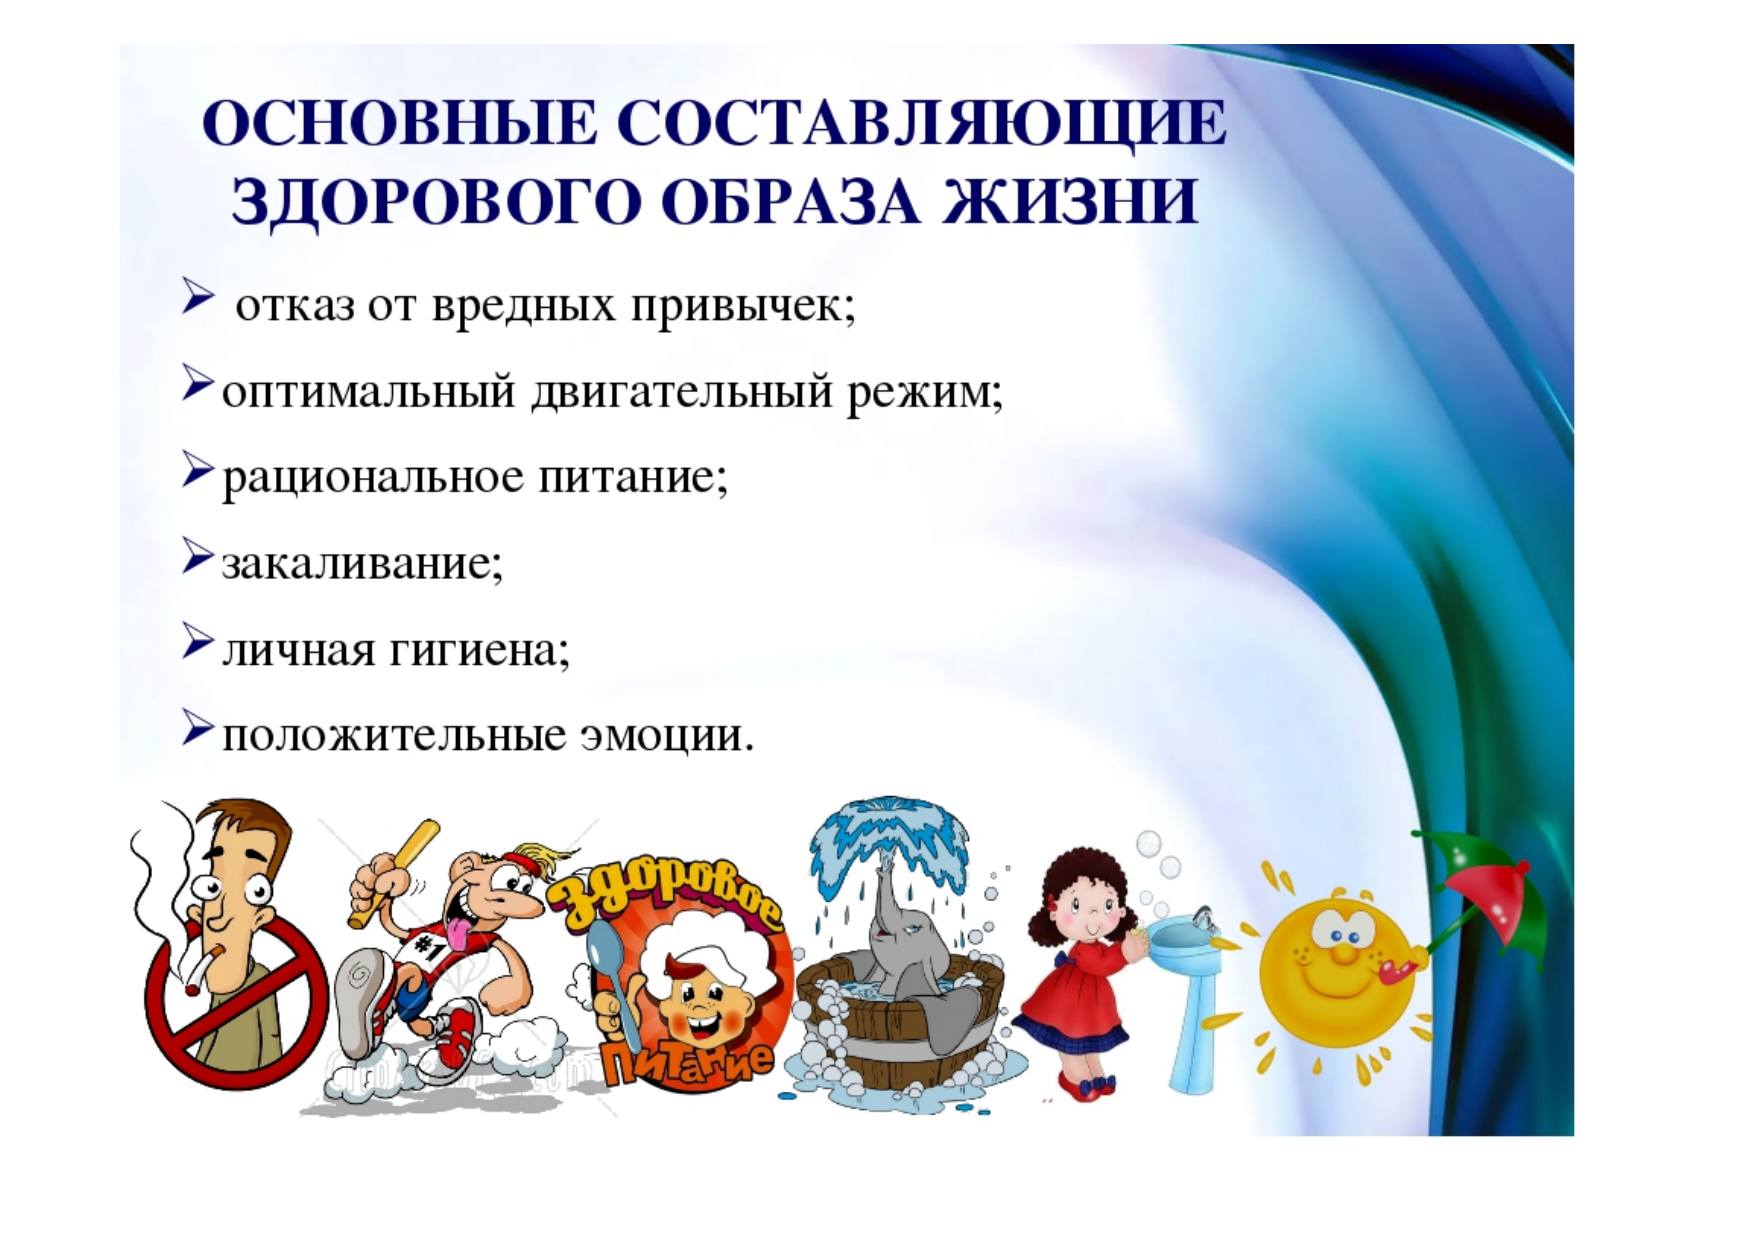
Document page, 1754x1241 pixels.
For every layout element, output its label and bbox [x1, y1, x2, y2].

picture [117, 44, 1575, 1138]
